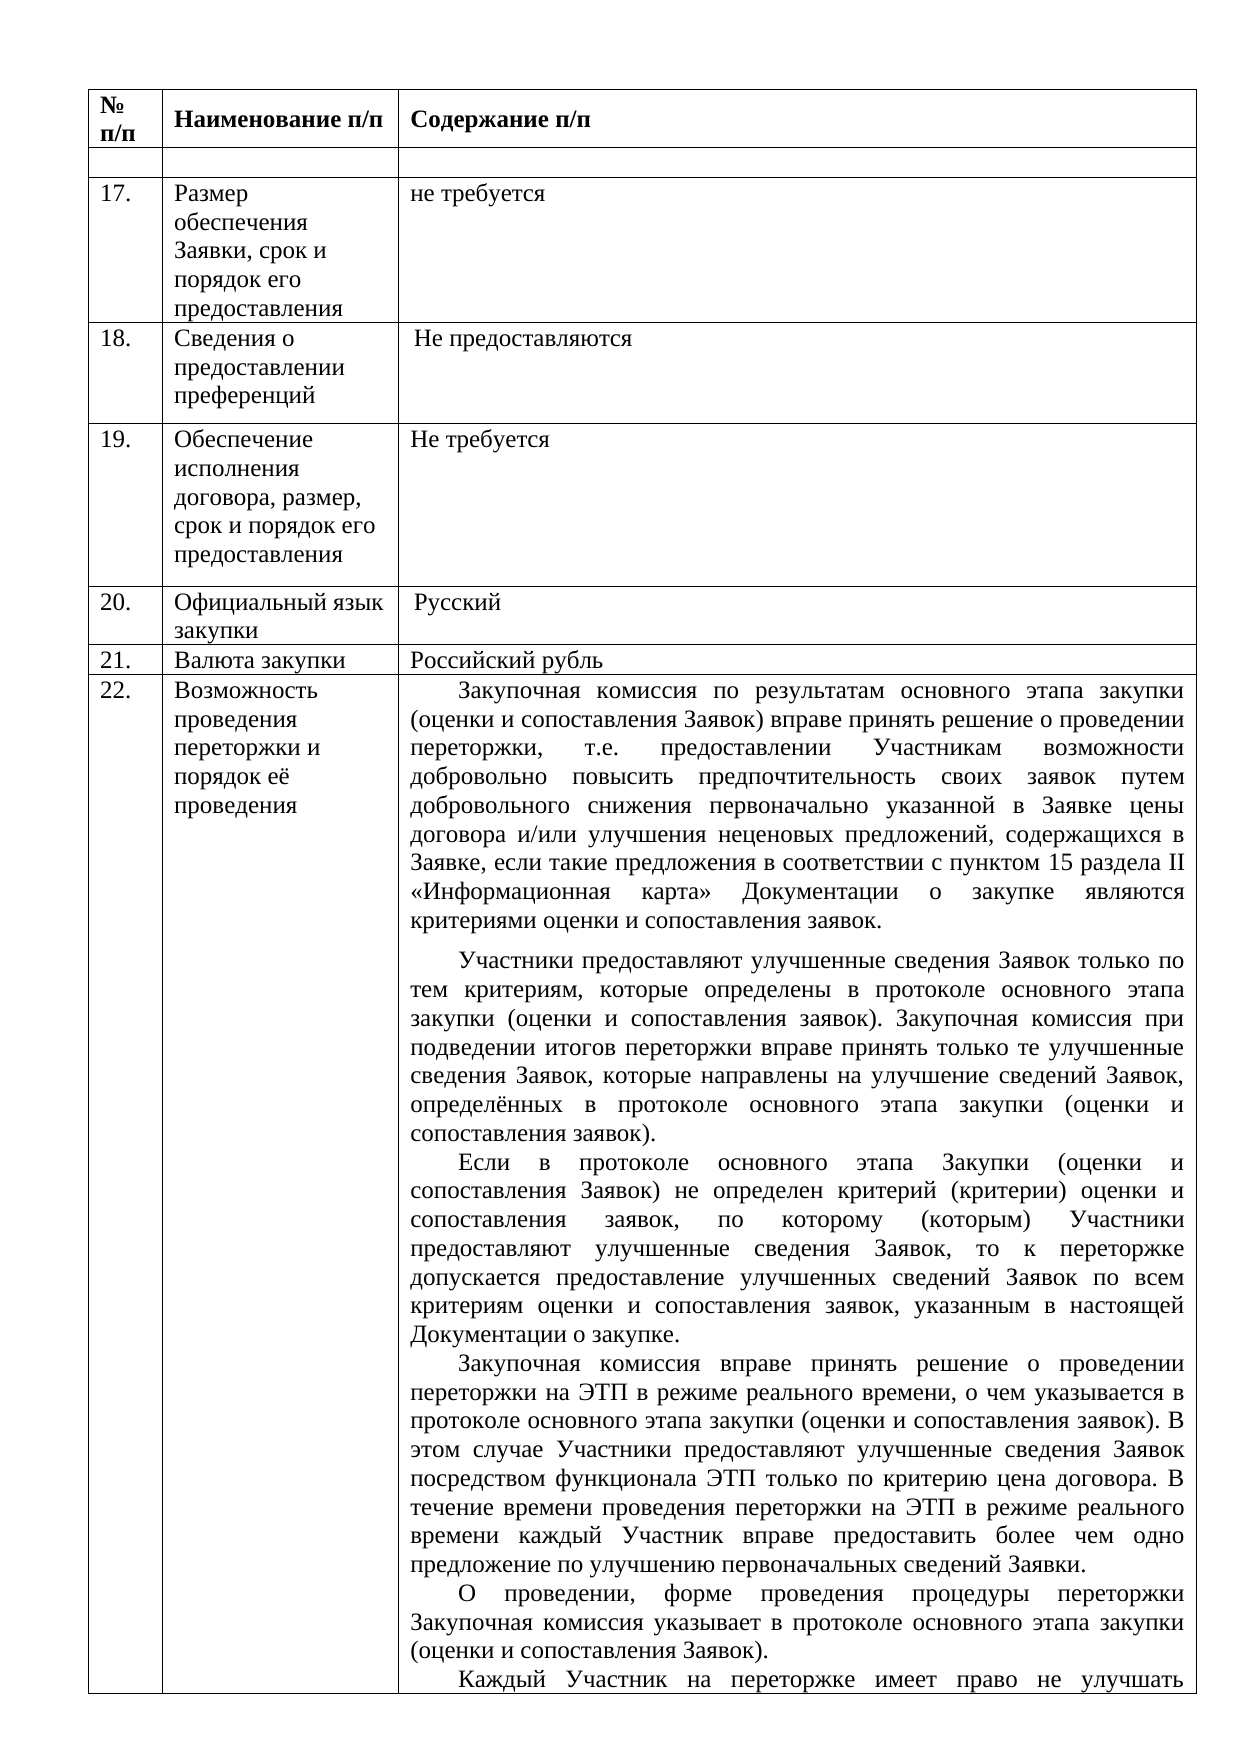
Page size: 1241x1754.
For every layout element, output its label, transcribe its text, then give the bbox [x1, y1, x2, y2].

table_cell не требуется [399, 178, 1196, 322]
table_cell [89, 323, 162, 423]
table_cell Официальный язык закупки [163, 587, 398, 644]
table_header № п/п [89, 90, 162, 147]
table_cell Обеспечение исполнения договора, размер, срок и порядок его предоставления [163, 424, 398, 586]
table_cell [89, 148, 162, 177]
table_cell Не предоставляются [399, 323, 1196, 423]
table_cell Не требуется [399, 424, 1196, 586]
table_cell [163, 148, 398, 177]
table_cell [89, 645, 162, 674]
table_cell Российский рубль [399, 645, 1196, 674]
table_cell [89, 587, 162, 644]
table_cell Сведения о предоставлении преференций [163, 323, 398, 423]
table_cell [89, 424, 162, 586]
table_cell Валюта закупки [163, 645, 398, 674]
table_header Наименование п/п [163, 90, 398, 147]
table_header Содержание п/п [399, 90, 1196, 147]
table_cell Русский [399, 587, 1196, 644]
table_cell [163, 675, 398, 1693]
table_cell [89, 178, 162, 322]
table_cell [399, 148, 1196, 177]
table_cell [89, 675, 162, 1693]
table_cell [399, 675, 1196, 1693]
table_cell Размер обеспечения Заявки, срок и порядок его предоставления [163, 178, 398, 322]
